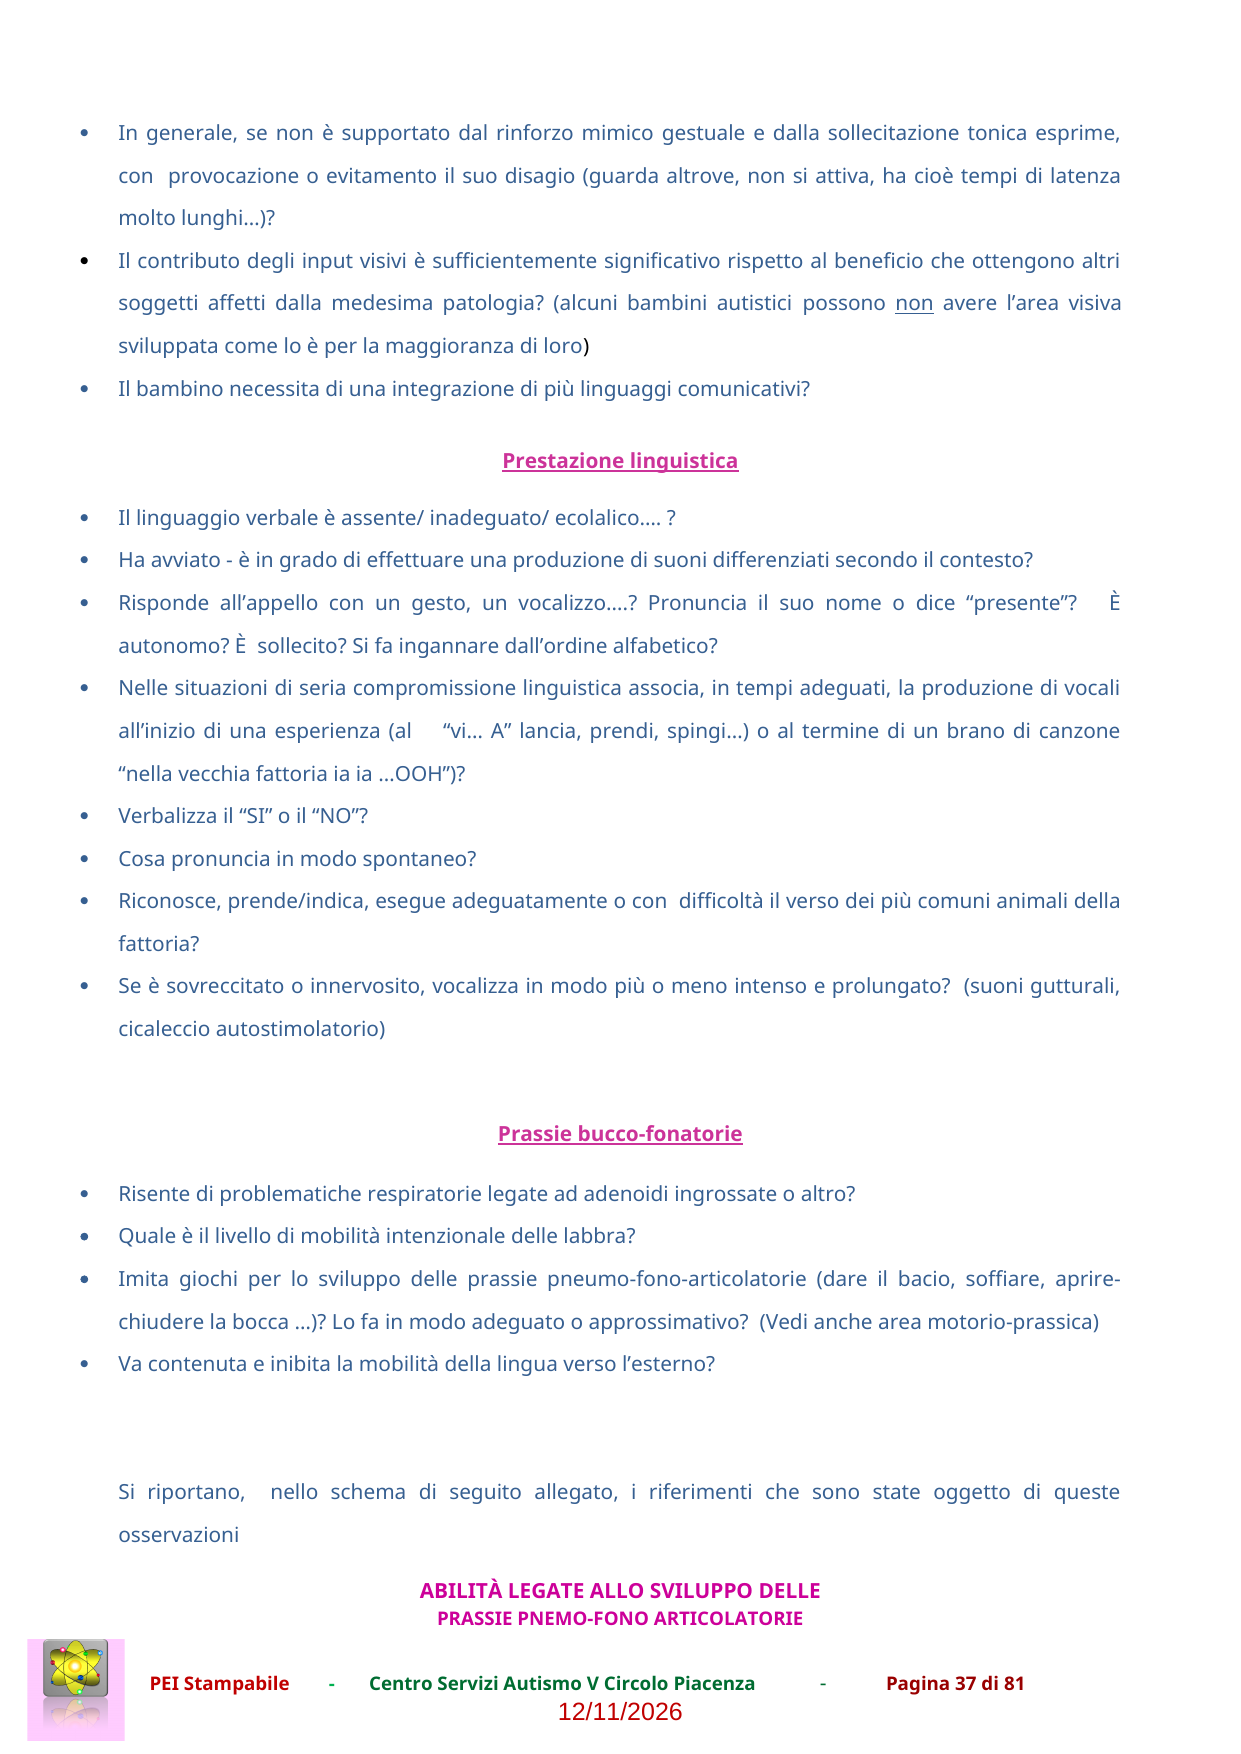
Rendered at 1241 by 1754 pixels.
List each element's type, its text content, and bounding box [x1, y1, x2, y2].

picture [27, 1639, 125, 1741]
list Nelle situazioni di seria compromissione linguistica associa, in tempi adeguati, la produzione di vocali all’inizio di una esperienza (al “vi… A” lancia, prendi, spingi…) o al termine di un brano di canzone “nella vecchia fattoria ia ia …OOH”)? [81, 673, 1122, 787]
text PRASSIE PNEMO-FONO ARTICOLATORIE [118, 1605, 1122, 1631]
list Il bambino necessita di una integrazione di più linguaggi comunicativi? [81, 374, 1122, 402]
list Il linguaggio verbale è assente/ inadeguato/ ecolalico…. ? [81, 503, 1122, 531]
list Quale è il livello di mobilità intenzionale delle labbra? [81, 1222, 1122, 1250]
text Si riportano, nello schema di seguito allegato, i riferimenti che sono state oggetto di queste osservazioni [118, 1477, 1122, 1548]
list Se è sovreccitato o innervosito, vocalizza in modo più o meno intenso e prolungato? (suoni gutturali, cicaleccio autostimolatorio) [81, 972, 1122, 1043]
list Ha avviato - è in grado di effettuare una produzione di suoni differenziati secondo il contesto? [81, 546, 1122, 574]
list Riconosce, prende/indica, esegue adeguatamente o con difficoltà il verso dei più comuni animali della fattoria? [81, 886, 1122, 957]
list Il contributo degli input visivi è sufficientemente significativo rispetto al beneficio che ottengono altri soggetti affetti dalla medesima patologia? (alcuni bambini autistici possono non avere l’area visiva sviluppata come lo è per la maggioranza di loro) [81, 246, 1122, 359]
list Cosa pronuncia in modo spontaneo? [81, 844, 1122, 872]
list Imita giochi per lo sviluppo delle prassie pneumo-fono-articolatorie (dare il bacio, soffiare, aprire-chiudere la bocca …)? Lo fa in modo adeguato o approssimativo? (Vedi anche area motorio-prassica) [81, 1264, 1122, 1335]
text ABILITÀ LEGATE ALLO SVILUPPO DELLE [118, 1577, 1122, 1605]
list Risponde all’appello con un gesto, un vocalizzo….? Pronuncia il suo nome o dice “presente”? È autonomo? È sollecito? Si fa ingannare dall’ordine alfabetico? [81, 588, 1122, 659]
text Prassie bucco-fonatorie [118, 1119, 1122, 1148]
list Va contenuta e inibita la mobilità della lingua verso l’esterno? [81, 1349, 1122, 1378]
list Risente di problematiche respiratorie legate ad adenoidi ingrossate o altro? [81, 1179, 1122, 1207]
list In generale, se non è supportato dal rinforzo mimico gestuale e dalla sollecitazione tonica esprime, con provocazione o evitamento il suo disagio (guarda altrove, non si attiva, ha cioè tempi di latenza molto lunghi…)? [81, 118, 1122, 232]
list Verbalizza il “SI” o il “NO”? [81, 801, 1122, 830]
text Prestazione linguistica [118, 446, 1122, 474]
